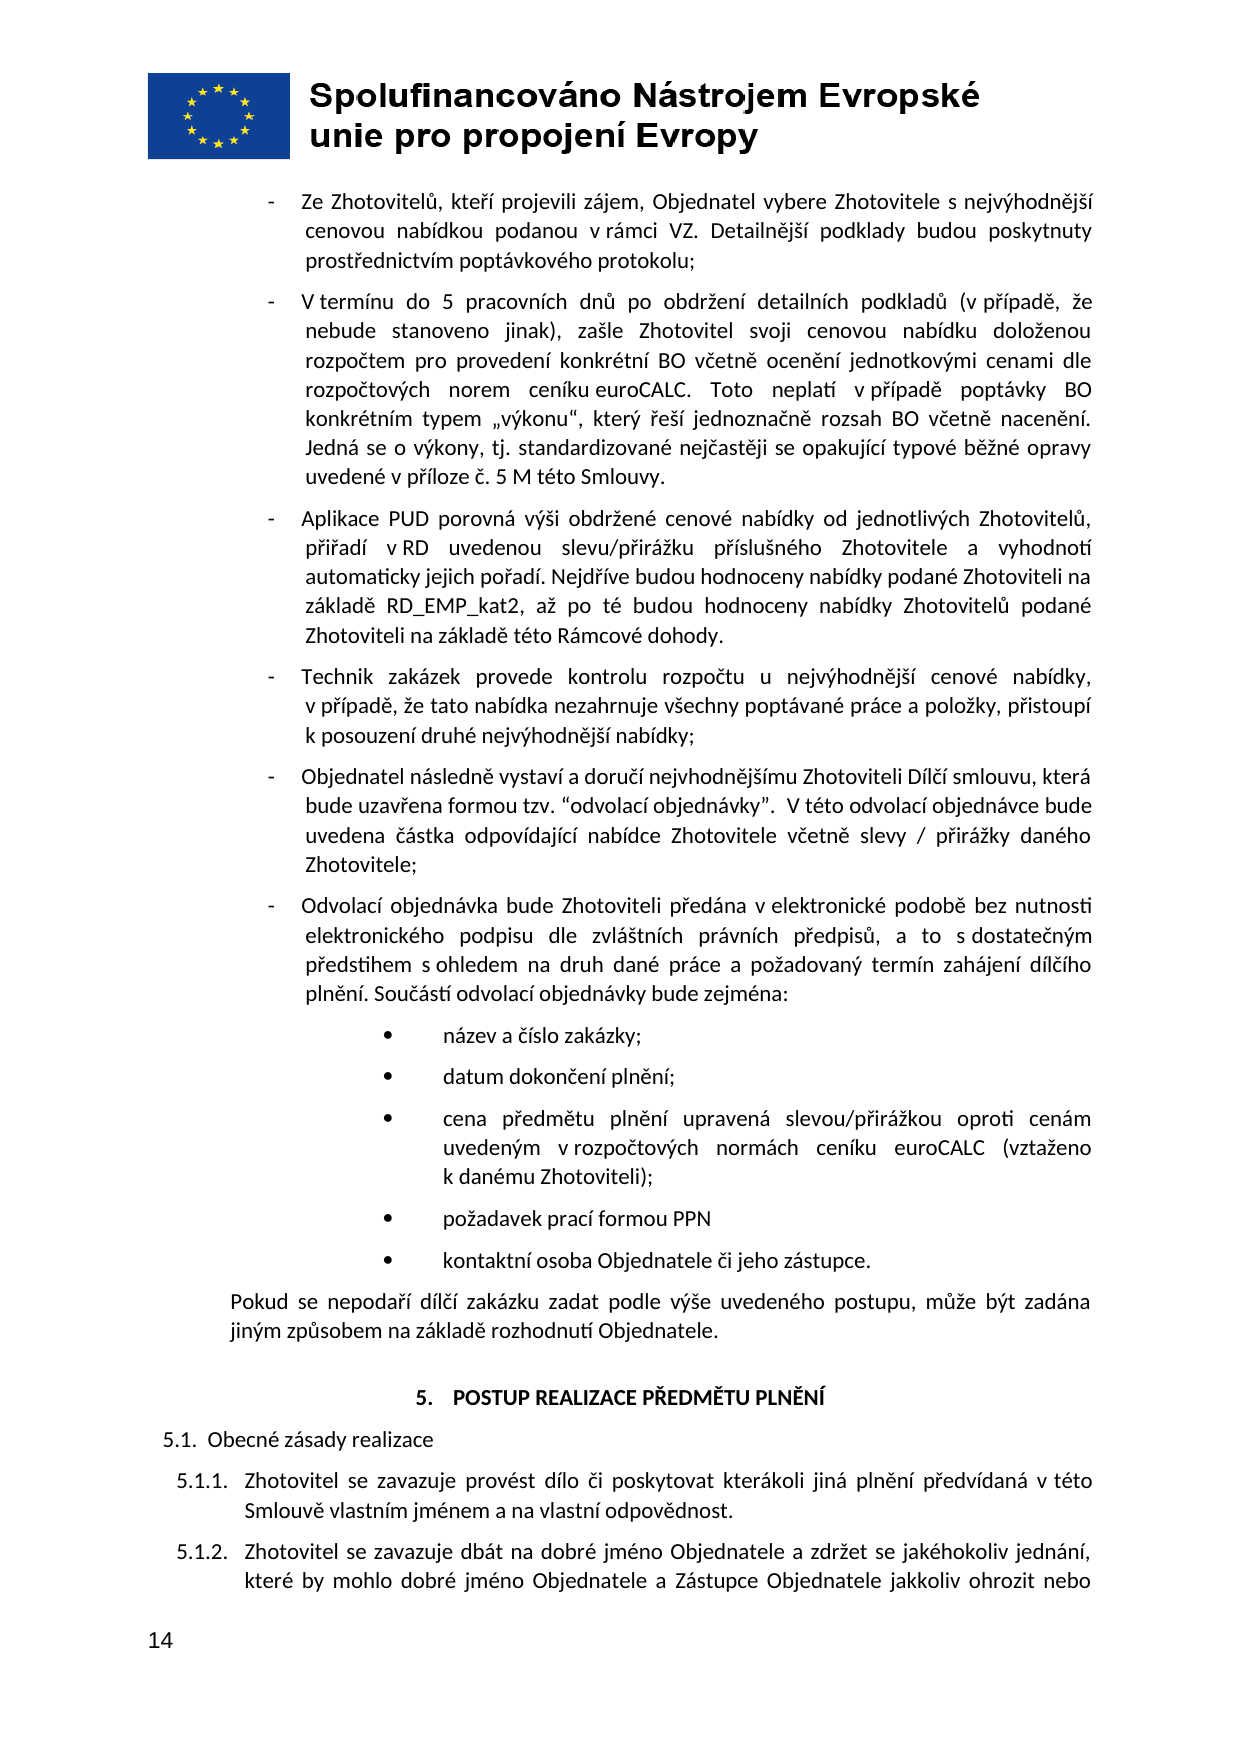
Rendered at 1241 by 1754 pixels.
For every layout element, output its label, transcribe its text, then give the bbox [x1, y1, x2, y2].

list datum dokončení plnění; [384, 1061, 1093, 1091]
list kontaktní osoba Objednatele či jeho zástupce. [384, 1245, 1093, 1274]
list V termínu do 5 pracovních dnů po obdržení detailních podkladů (v případě, že nebude stanoveno jinak), zašle Zhotovitel svoji cenovou nabídku doloženou rozpočtem pro provedení konkrétní BO včetně ocenění jednotkovými cenami dle rozpočtových norem ceníku euroCALC. Toto neplatí v případě poptávky BO konkrétním typem „výkonu“, který řeší jednoznačně rozsah BO včetně nacenění. Jedná se o výkony, tj. standardizované nejčastěji se opakující typové běžné opravy uvedené v příloze č. 5 M této Smlouvy. [268, 286, 1093, 491]
list Objednatel následně vystaví a doručí nejvhodnějšímu Zhotoviteli Dílčí smlouvu, která bude uzavřena formou tzv. “odvolací objednávky”. V této odvolací objednávce bude uvedena částka odpovídající nabídce Zhotovitele včetně slevy / přirážky daného Zhotovitele; [268, 761, 1093, 878]
list Aplikace PUD porovná výši obdržené cenové nabídky od jednotlivých Zhotovitelů, přiřadí v RD uvedenou slevu/přirážku příslušného Zhotovitele a vyhodnotí automaticky jejich pořadí. Nejdříve budou hodnoceny nabídky podané Zhotoviteli na základě RD_EMP_kat2, až po té budou hodnoceny nabídky Zhotovitelů podané Zhotoviteli na základě této Rámcové dohody. [268, 503, 1093, 649]
list Odvolací objednávka bude Zhotoviteli předána v elektronické podobě bez nutnosti elektronického podpisu dle zvláštních právních předpisů, a to s dostatečným předstihem s ohledem na druh dané práce a požadovaný termín zahájení dílčího plnění. Součástí odvolací objednávky bude zejména: [268, 891, 1093, 1007]
list Zhotovitel se zavazuje provést dílo či poskytovat kterákoli jiná plnění předvídaná v této Smlouvě vlastním jménem a na vlastní odpovědnost. [176, 1466, 1093, 1524]
list Ze Zhotovitelů, kteří projevili zájem, Objednatel vybere Zhotovitele s nejvýhodnější cenovou nabídkou podanou v rámci VZ. Detailnější podklady budou poskytnuty prostřednictvím poptávkového protokolu; [268, 186, 1093, 274]
list název a číslo zakázky; [384, 1020, 1093, 1049]
picture [147, 73, 991, 160]
list Obecné zásady realizace [162, 1424, 1093, 1453]
list Technik zakázek provede kontrolu rozpočtu u nejvýhodnější cenové nabídky, v případě, že tato nabídka nezahrnuje všechny poptávané práce a položky, přistoupí k posouzení druhé nejvýhodnější nabídky; [268, 661, 1093, 749]
list požadavek prací formou PPN [384, 1203, 1093, 1232]
list cena předmětu plnění upravená slevou/přirážkou oproti cenám uvedeným v rozpočtových normách ceníku euroCALC (vztaženo k danému Zhotoviteli); [384, 1103, 1093, 1191]
text Pokud se nepodaří dílčí zakázku zadat podle výše uvedeného postupu, může být zadána jiným způsobem na základě rozhodnutí Objednatele. [230, 1286, 1093, 1345]
list Postup realizace předmětu plnění [148, 1382, 1093, 1411]
